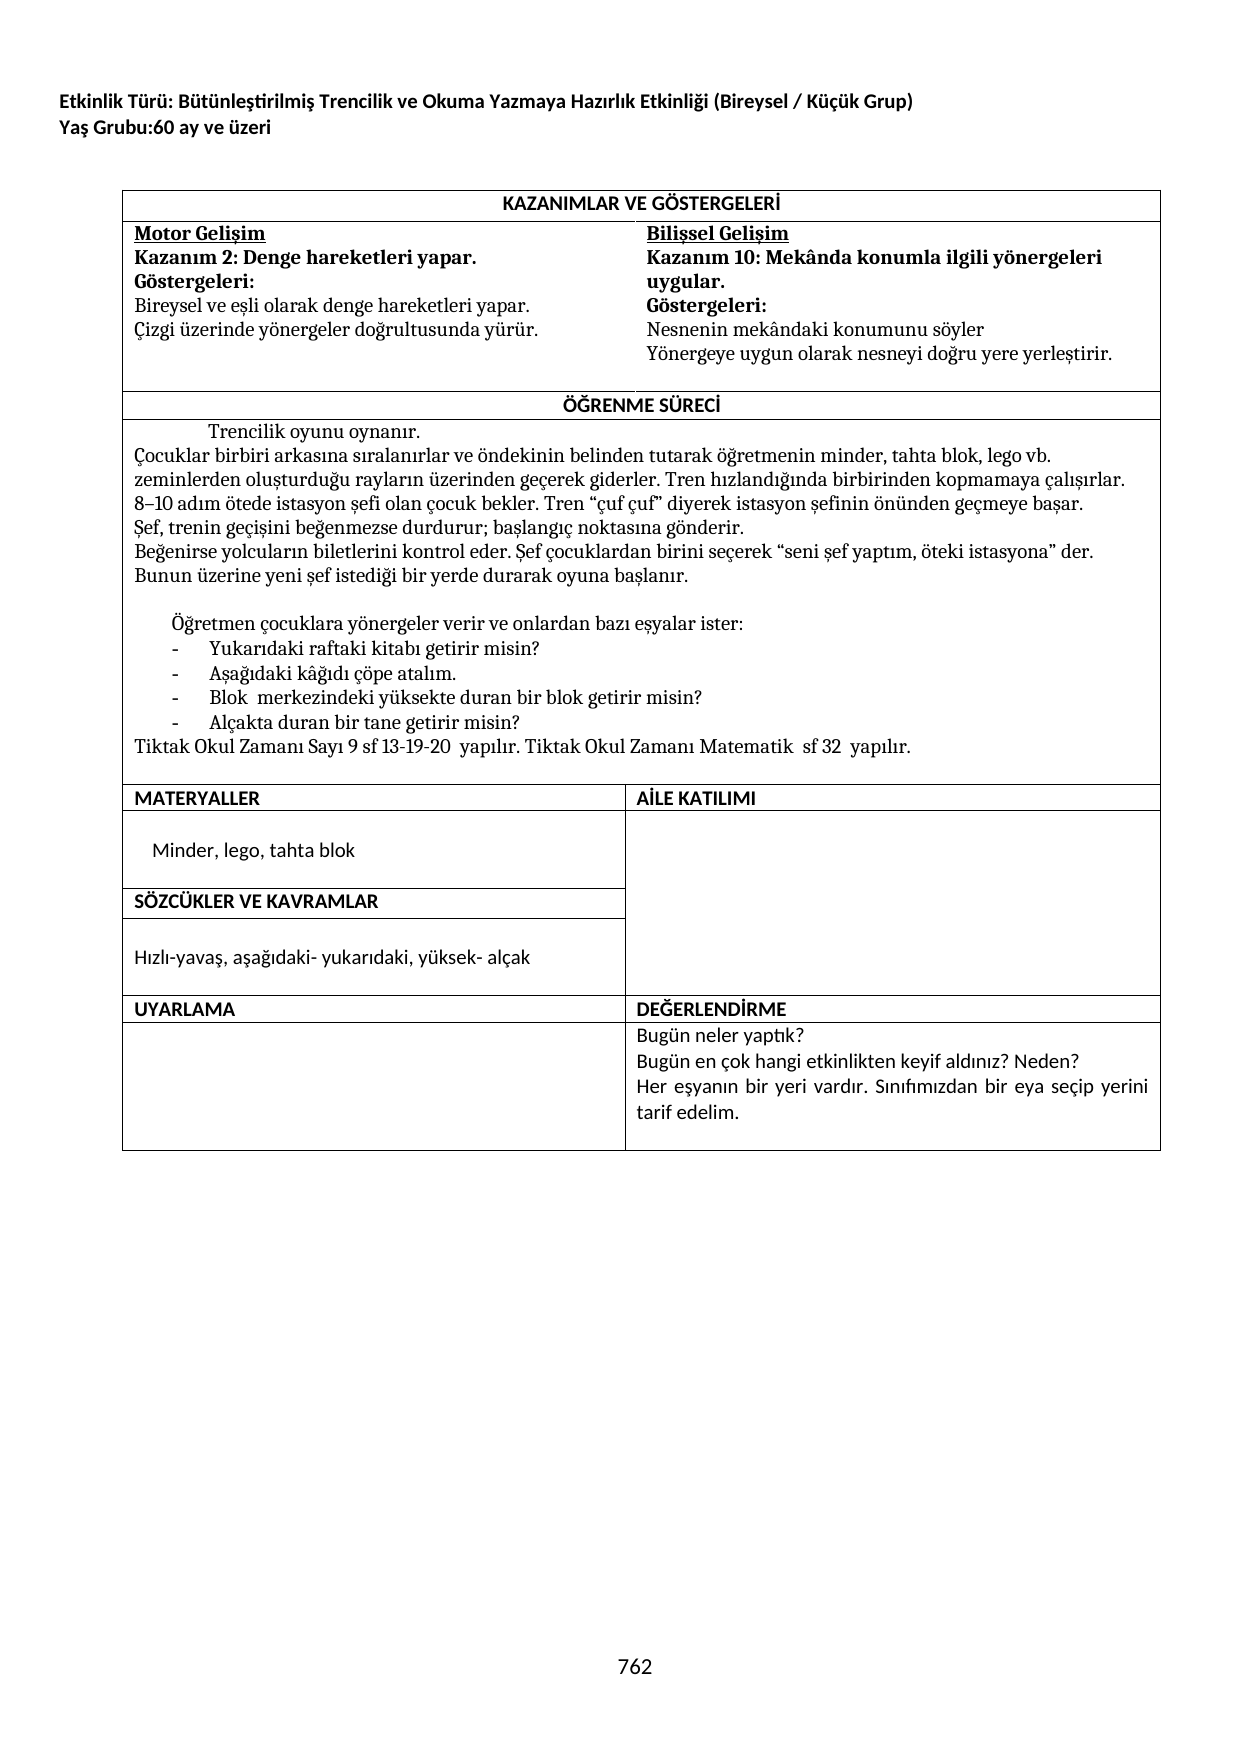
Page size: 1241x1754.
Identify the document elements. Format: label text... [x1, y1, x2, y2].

table_cell [626, 811, 1160, 995]
table_cell UYARLAMA [123, 996, 625, 1022]
table_cell AİLE KATILIMI [626, 785, 1160, 810]
table_cell [123, 1023, 625, 1150]
table_cell MATERYALLER [123, 785, 625, 810]
table_cell DEĞERLENDİRME [626, 996, 1160, 1022]
table_cell Minder, lego, tahta blok [123, 811, 625, 888]
text Etkinlik Türü: Bütünleştirilmiş Trencilik ve Okuma Yazmaya Hazırlık Etkinliği (Bireysel / Küçük Grup) [59, 89, 1211, 114]
table_cell Hızlı-yavaş, aşağıdaki- yukarıdaki, yüksek- alçak [123, 919, 625, 995]
table_cell Bugün neler yaptık? Bugün en çok hangi etkinlikten keyif aldınız? Neden? Her eşyanın bir yeri vardır. Sınıfımızdan bir eya seçip yerini tarif edelim. [626, 1023, 1160, 1150]
table_cell Bilişsel Gelişim Kazanım 10: Mekânda konumla ilgili yönergeleri uygular. Göstergeleri: Nesnenin mekândaki konumunu söyler Yönergeye uygun olarak nesneyi doğru yere yerleştirir. [636, 222, 1160, 391]
table_cell SÖZCÜKLER VE KAVRAMLAR [123, 889, 625, 917]
table_header KAZANIMLAR VE GÖSTERGELERİ [123, 191, 1160, 221]
table_cell Motor Gelişim Kazanım 2: Denge hareketleri yapar. Göstergeleri: Bireysel ve eşli olarak denge hareketleri yapar. Çizgi üzerinde yönergeler doğrultusunda yürür. [123, 222, 635, 391]
table_cell Trencilik oyunu oynanır. Çocuklar birbiri arkasına sıralanırlar ve öndekinin belinden tutarak öğretmenin minder, tahta blok, lego vb. zeminlerden oluşturduğu rayların üzerinden geçerek giderler. Tren hızlandığında birbirinden kopmamaya çalışırlar. 8–10 adım ötede istasyon şefi olan çocuk bekler. Tren “çuf çuf” diyerek istasyon şefinin önünden geçmeye başar. Şef, trenin geçişini beğenmezse durdurur; başlangıç noktasına gönderir. Beğenirse yolcuların biletlerini kontrol eder. Şef çocuklardan birini seçerek “seni şef yaptım, öteki istasyona” der. Bunun üzerine yeni şef istediği bir yerde durarak oyuna başlanır. Öğretmen çocuklara yönergeler verir ve onlardan bazı eşyalar ister: Yukarıdaki raftaki kitabı getirir misin? Aşağıdaki kâğıdı çöpe atalım. Blok merkezindeki yüksekte duran bir blok getirir misin? Alçakta duran bir tane getirir misin? Tiktak Okul Zamanı Sayı 9 sf 13-19-20 yapılır. Tiktak Okul Zamanı Matematik sf 32 yapılır. [123, 420, 1160, 784]
table_cell ÖĞRENME SÜRECİ [123, 392, 1160, 419]
text Yaş Grubu:60 ay ve üzeri [59, 114, 1211, 139]
